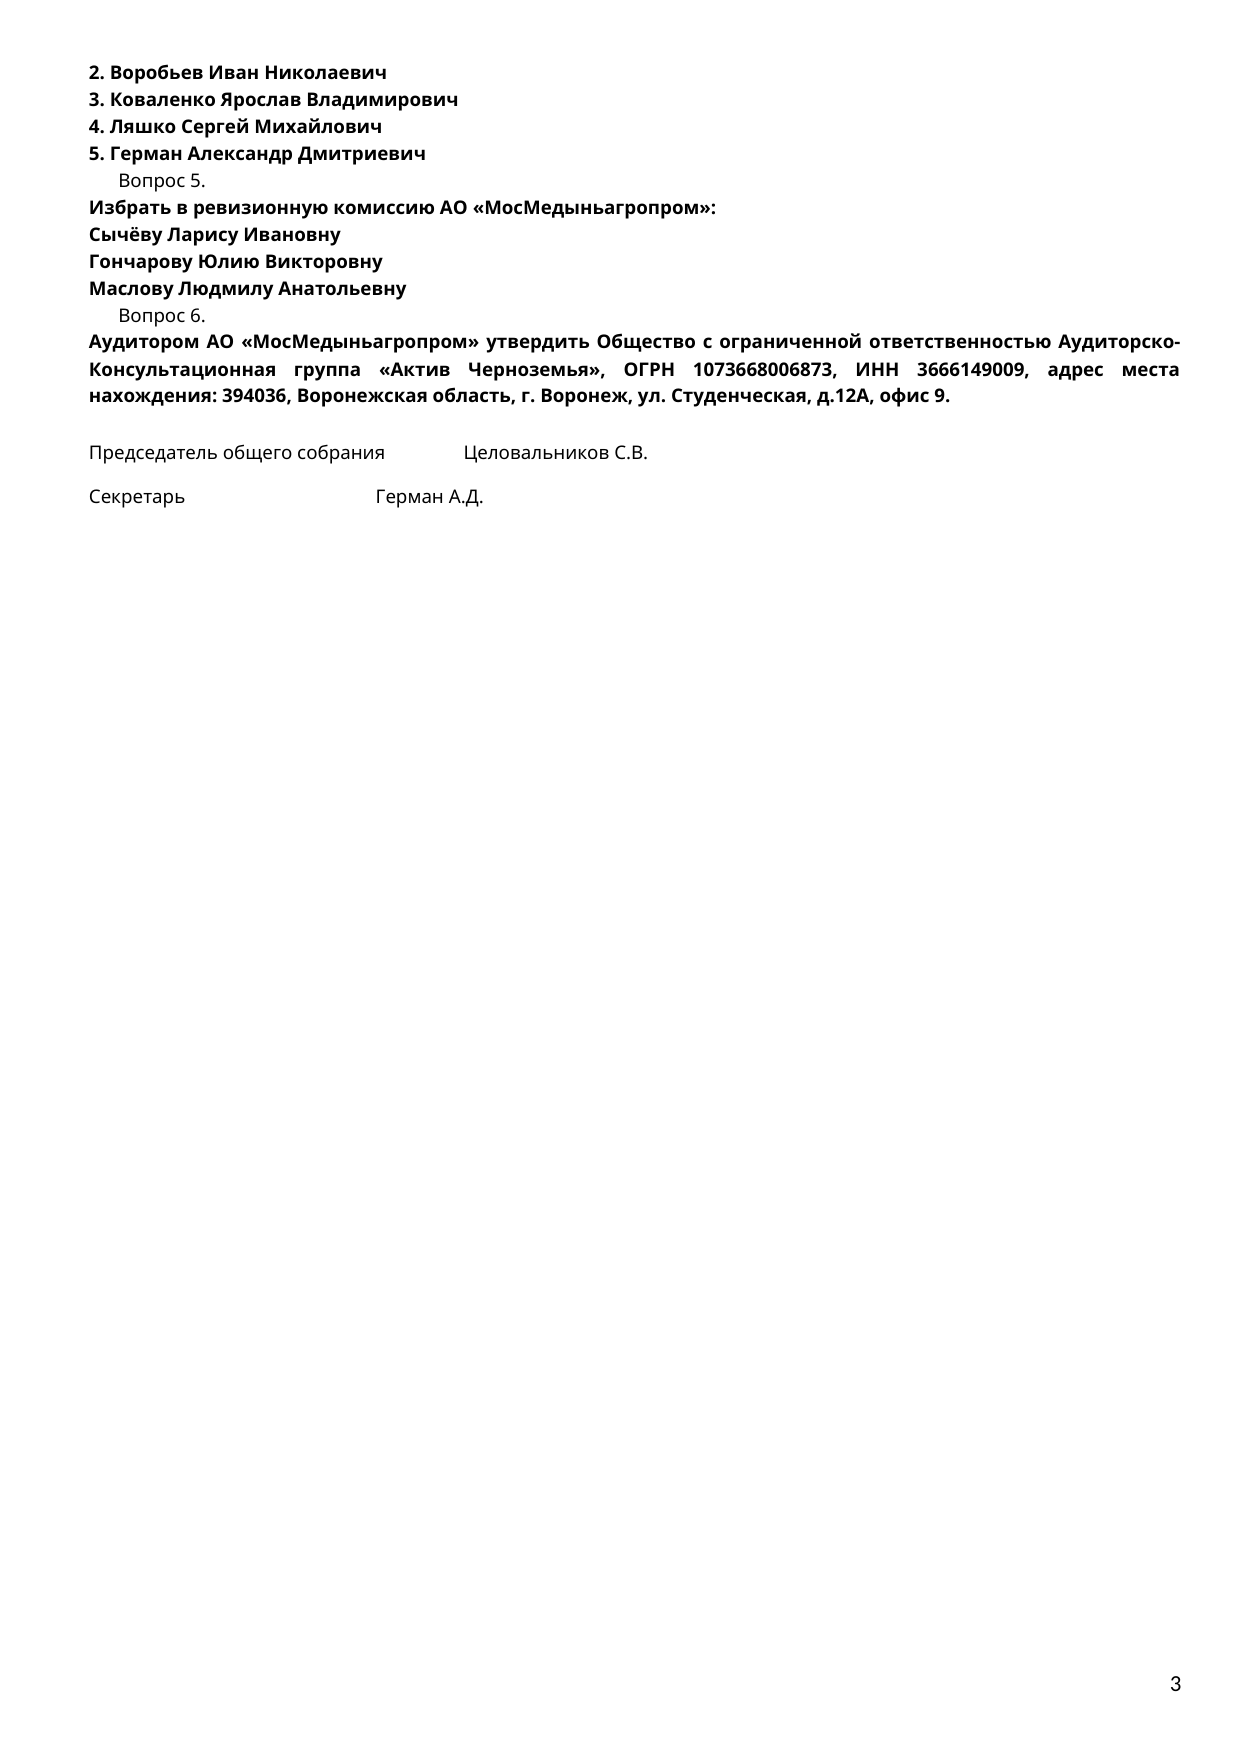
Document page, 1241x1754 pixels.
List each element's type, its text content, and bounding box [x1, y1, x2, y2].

text 4. Ляшко Сергей Михайлович [89, 113, 1181, 138]
text Сычёву Ларису Ивановну [89, 221, 1181, 246]
text Аудитором АО «МосМедыньагропром» утвердить Общество с ограниченной ответственностью Аудиторско-Консультационная группа «Актив Черноземья», ОГРН 1073668006873, ИНН 3666149009, адрес места нахождения: 394036, Воронежская область, г. Воронеж, ул. Студенческая, д.12А, офис 9. [89, 329, 1181, 408]
text 2. Воробьев Иван Николаевич [89, 59, 1181, 84]
text Избрать в ревизионную комиссию АО «МосМедыньагропром»: [89, 194, 1181, 219]
text 3. Коваленко Ярослав Владимирович [89, 86, 1181, 112]
text Вопрос 6. [118, 302, 1181, 327]
text Председатель общего собрания Целовальников С.В. [89, 439, 1181, 465]
text 5. Герман Александр Дмитриевич [89, 140, 1181, 166]
text Гончарову Юлию Викторовну [89, 248, 1181, 273]
text Маслову Людмилу Анатольевну [89, 275, 1181, 300]
text Вопрос 5. [118, 167, 1181, 192]
text Секретарь Герман А.Д. [89, 483, 1181, 509]
